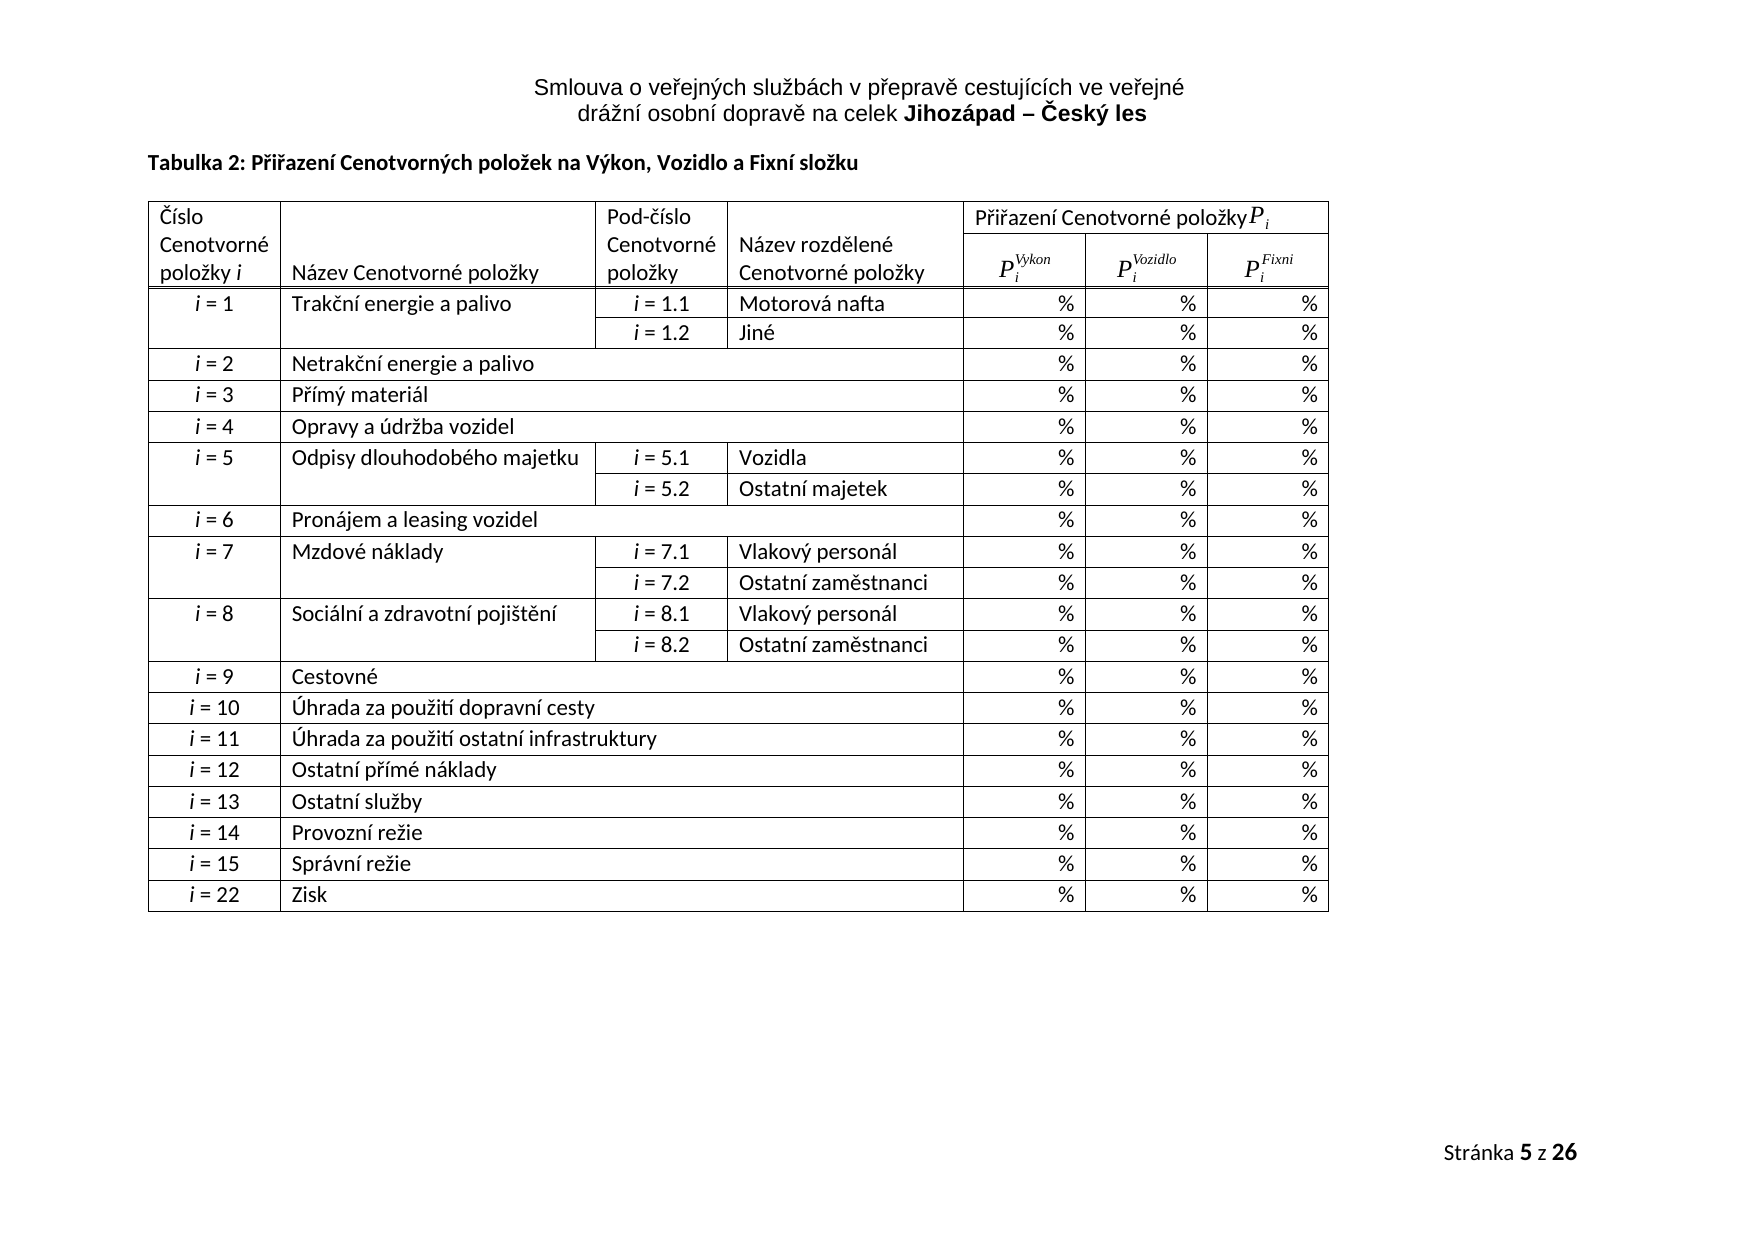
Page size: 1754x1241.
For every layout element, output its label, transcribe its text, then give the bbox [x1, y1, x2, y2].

table_cell Trakční energie a palivo [281, 289, 595, 317]
table_cell Ostatní přímé náklady [281, 756, 963, 786]
table_cell % [1208, 662, 1328, 692]
table_cell [281, 630, 595, 661]
table_cell % [1086, 818, 1207, 848]
table_cell [728, 662, 963, 692]
table_cell % [1208, 537, 1328, 567]
table_cell % [1208, 318, 1328, 348]
text Tabulka 2: Přiřazení Cenotvorných položek na Výkon, Vozidlo a Fixní složku [148, 148, 1577, 176]
table_cell % [964, 818, 1085, 848]
table_cell % [1208, 631, 1328, 661]
table_cell % [1086, 349, 1207, 379]
table_cell % [1086, 599, 1207, 629]
table_cell % [1086, 787, 1207, 817]
table_cell % [1086, 318, 1207, 348]
table_cell i = 1.1 [596, 289, 727, 317]
table_cell Úhrada za použití ostatní infrastruktury [281, 724, 963, 754]
table_cell [1086, 234, 1207, 286]
table_cell [596, 662, 728, 692]
table_cell % [1086, 537, 1207, 567]
table_cell i = 11 [149, 724, 280, 754]
table_cell [149, 567, 280, 598]
table_cell Úhrada za použití dopravní cesty [281, 693, 963, 723]
table_cell Vozidla [728, 443, 963, 473]
table_header Název rozdělené Cenotvorné položky [728, 202, 963, 286]
table_cell % [964, 318, 1085, 348]
table_cell % [964, 443, 1085, 473]
table_cell % [1086, 756, 1207, 786]
table_cell % [1086, 289, 1207, 317]
table_cell i = 7 [149, 537, 280, 567]
table_cell [964, 234, 1085, 286]
table_cell Cestovné [281, 662, 596, 692]
table_cell % [1208, 787, 1328, 817]
table_cell % [964, 289, 1085, 317]
table_cell % [1208, 849, 1328, 879]
table_cell % [964, 381, 1085, 411]
table_cell % [1208, 381, 1328, 411]
table_cell [596, 818, 728, 848]
table_cell i = 2 [149, 349, 280, 379]
table_cell i = 1 [149, 289, 280, 317]
table_cell i = 10 [149, 693, 280, 723]
table_cell i = 7.1 [596, 537, 727, 567]
table_cell [1208, 234, 1328, 286]
table_cell % [964, 724, 1085, 754]
table_cell i = 8 [149, 599, 280, 629]
table_cell % [1086, 693, 1207, 723]
table_cell [728, 412, 963, 442]
table_cell i = 22 [149, 881, 280, 911]
table_cell i = 5.1 [596, 443, 727, 473]
table_cell [728, 381, 963, 411]
table_cell Netrakční energie a palivo [281, 349, 596, 379]
table_cell [281, 473, 595, 504]
table_cell i = 12 [149, 756, 280, 786]
table_cell % [964, 756, 1085, 786]
table_cell % [964, 474, 1085, 504]
table_cell % [1086, 443, 1207, 473]
table_cell [728, 349, 963, 379]
table_cell i = 15 [149, 849, 280, 879]
table_cell Správní režie [281, 849, 596, 879]
table_cell [596, 381, 728, 411]
table_cell % [1208, 506, 1328, 536]
table_cell % [1208, 818, 1328, 848]
table_cell [281, 317, 595, 348]
table_cell Odpisy dlouhodobého majetku [281, 443, 595, 473]
table_cell [149, 473, 280, 504]
table_cell % [1208, 881, 1328, 911]
table_cell Ostatní majetek [728, 474, 963, 504]
table_cell % [1086, 381, 1207, 411]
table_cell Sociální a zdravotní pojištění [281, 599, 595, 629]
table_cell Jiné [728, 318, 963, 348]
table_header Pod-číslo Cenotvorné položky [596, 202, 727, 286]
table_cell % [964, 599, 1085, 629]
table_cell i = 4 [149, 412, 280, 442]
table_cell i = 1.2 [596, 318, 727, 348]
table_cell % [1208, 443, 1328, 473]
table_cell Vlakový personál [728, 599, 963, 629]
table_cell % [964, 349, 1085, 379]
table_cell % [1086, 662, 1207, 692]
table_cell % [964, 662, 1085, 692]
table_cell % [964, 537, 1085, 567]
table_cell [728, 818, 963, 848]
table_cell % [964, 693, 1085, 723]
table_cell Mzdové náklady [281, 537, 595, 567]
table_cell i = 9 [149, 662, 280, 692]
table_cell [596, 412, 728, 442]
table_cell [596, 849, 728, 879]
table_cell i = 8.1 [596, 599, 727, 629]
table_cell Opravy a údržba vozidel [281, 412, 596, 442]
table_cell % [1086, 881, 1207, 911]
table_header Přiřazení Cenotvorné položky [964, 202, 1328, 233]
table_cell i = 13 [149, 787, 280, 817]
table_cell i = 3 [149, 381, 280, 411]
table_cell % [1208, 568, 1328, 598]
table_cell % [1208, 724, 1328, 754]
table_cell % [1086, 474, 1207, 504]
table_cell Motorová nafta [728, 289, 963, 317]
table_cell Zisk [281, 881, 596, 911]
table_cell Ostatní zaměstnanci [728, 568, 963, 598]
table_cell % [964, 881, 1085, 911]
table_cell i = 14 [149, 818, 280, 848]
table_cell % [1086, 631, 1207, 661]
table_cell % [1086, 506, 1207, 536]
table_cell i = 7.2 [596, 568, 727, 598]
table_cell % [1086, 568, 1207, 598]
table_cell % [1208, 349, 1328, 379]
table_cell Přímý materiál [281, 381, 596, 411]
table_cell Ostatní služby [281, 787, 596, 817]
table_cell i = 6 [149, 506, 280, 536]
table_cell [596, 349, 728, 379]
table_cell [728, 506, 963, 536]
table_cell % [1086, 724, 1207, 754]
table_cell i = 5 [149, 443, 280, 473]
table_cell Provozní režie [281, 818, 596, 848]
table_cell % [964, 787, 1085, 817]
table_cell Pronájem a leasing vozidel [281, 506, 596, 536]
table_cell [281, 567, 595, 598]
table_cell % [1208, 412, 1328, 442]
table_cell % [1086, 412, 1207, 442]
table_cell Ostatní zaměstnanci [728, 631, 963, 661]
table_cell [149, 630, 280, 661]
table_cell % [1208, 693, 1328, 723]
table_cell [728, 787, 963, 817]
table_cell % [1208, 599, 1328, 629]
table_header Číslo Cenotvorné položky i [149, 202, 280, 286]
table_cell Vlakový personál [728, 537, 963, 567]
table_cell i = 8.2 [596, 631, 727, 661]
table_cell % [964, 506, 1085, 536]
table_cell [596, 506, 728, 536]
table_cell % [964, 412, 1085, 442]
table_cell % [964, 631, 1085, 661]
table_cell % [1208, 474, 1328, 504]
table_cell % [1208, 289, 1328, 317]
table_cell i = 5.2 [596, 474, 727, 504]
table_cell % [1086, 849, 1207, 879]
table_cell [596, 881, 728, 911]
table_cell [149, 317, 280, 348]
table_cell % [964, 849, 1085, 879]
table_cell [728, 849, 963, 879]
table_header Název Cenotvorné položky [281, 202, 595, 286]
table_cell [596, 787, 728, 817]
table_cell % [964, 568, 1085, 598]
table_cell % [1208, 756, 1328, 786]
table_cell [728, 881, 963, 911]
